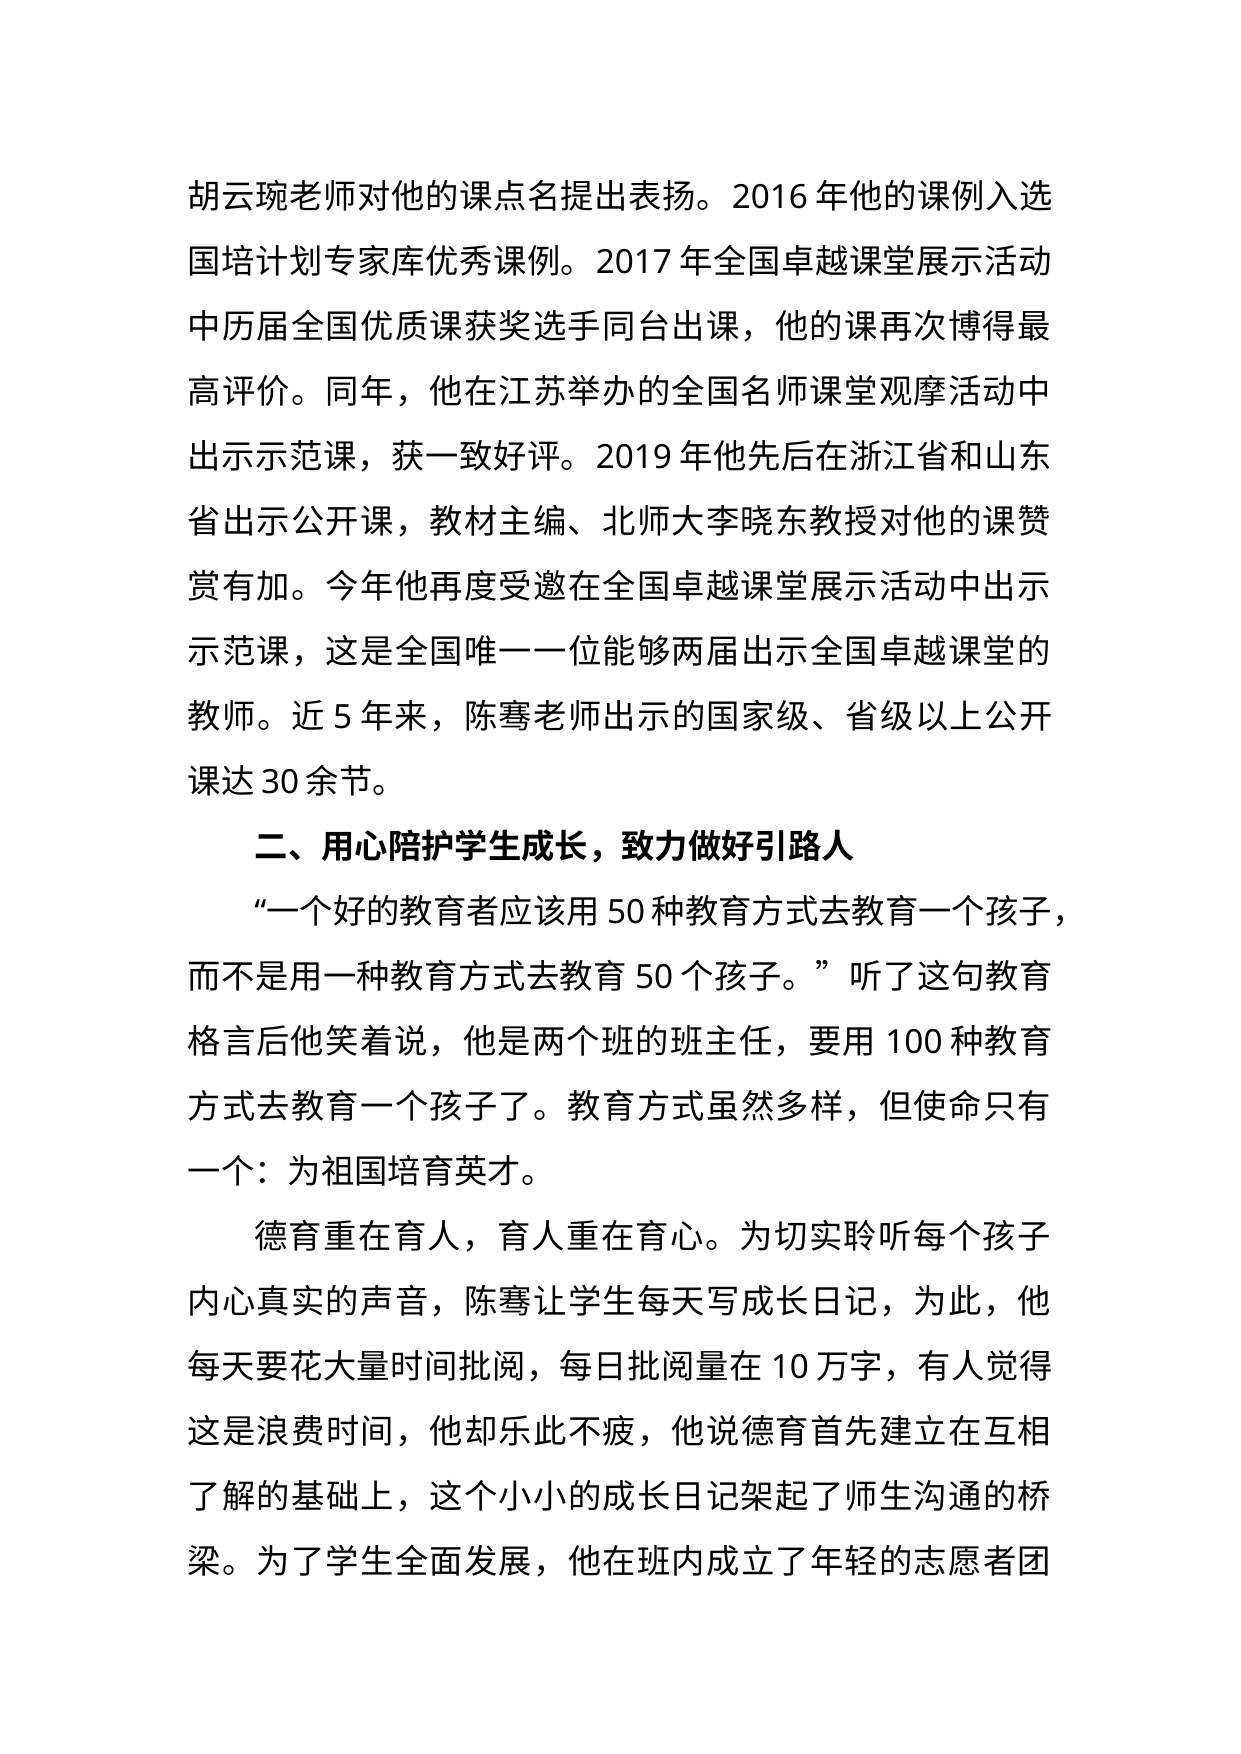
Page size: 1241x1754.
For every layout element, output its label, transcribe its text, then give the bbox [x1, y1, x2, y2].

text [187, 1202, 1053, 1592]
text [187, 162, 1053, 812]
text “一个好的教育者应该用50种教育方式去教育一个孩子，而不是用一种教育方式去教育50个孩子。”听了这句教育格言后他笑着说，他是两个班的班主任，要用100种教育方式去教育一个孩子了。教育方式虽然多样，但使命只有一个：为祖国培育英才。 [187, 877, 1053, 1202]
text 二、用心陪护学生成长，致力做好引路人 [187, 812, 1053, 877]
